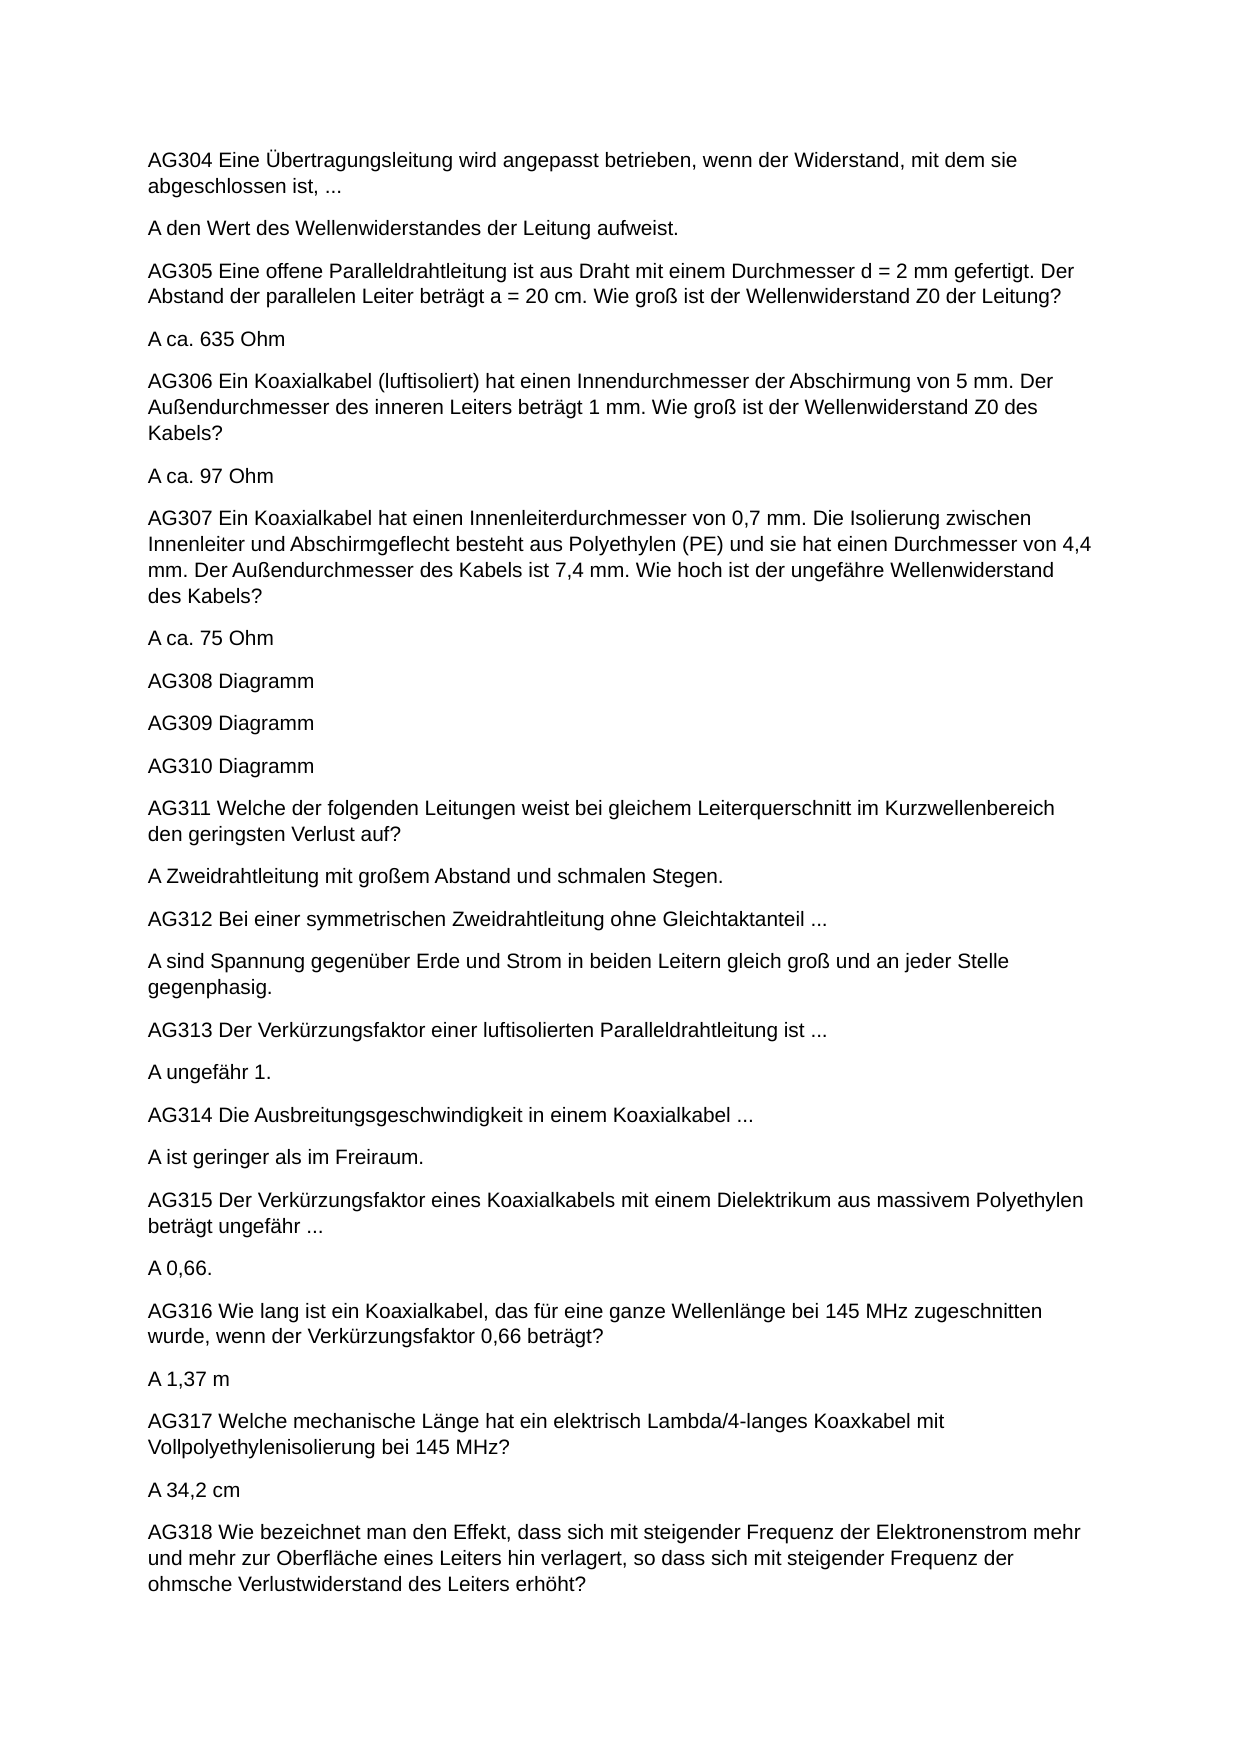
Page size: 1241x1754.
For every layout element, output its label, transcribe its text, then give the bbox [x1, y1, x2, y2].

text AG314 Die Ausbreitungsgeschwindigkeit in einem Koaxialkabel ... [148, 1103, 1093, 1127]
text AG315 Der Verkürzungsfaktor eines Koaxialkabels mit einem Dielektrikum aus massivem Polyethylen beträgt ungefähr ... [148, 1188, 1093, 1237]
text AG312 Bei einer symmetrischen Zweidrahtleitung ohne Gleichtaktanteil ... [148, 907, 1093, 931]
text AG306 Ein Koaxialkabel (luftisoliert) hat einen Innendurchmesser der Abschirmung von 5 mm. Der Außendurchmesser des inneren Leiters beträgt 1 mm. Wie groß ist der Wellenwiderstand Z0 des Kabels? [148, 369, 1093, 445]
text A den Wert des Wellenwiderstandes der Leitung aufweist. [148, 216, 1093, 240]
text A ca. 635 Ohm [148, 327, 1093, 351]
text AG311 Welche der folgenden Leitungen weist bei gleichem Leiterquerschnitt im Kurzwellenbereich den geringsten Verlust auf? [148, 796, 1093, 846]
text A ca. 75 Ohm [148, 626, 1093, 650]
text A ungefähr 1. [148, 1060, 1093, 1084]
text AG313 Der Verkürzungsfaktor einer luftisolierten Paralleldrahtleitung ist ... [148, 1018, 1093, 1042]
text A ca. 97 Ohm [148, 463, 1093, 487]
text AG308 Diagramm [148, 668, 1093, 692]
text AG305 Eine offene Paralleldrahtleitung ist aus Draht mit einem Durchmesser d = 2 mm gefertigt. Der Abstand der parallelen Leiter beträgt a = 20 cm. Wie groß ist der Wellenwiderstand Z0 der Leitung? [148, 258, 1093, 308]
text AG307 Ein Koaxialkabel hat einen Innenleiterdurchmesser von 0,7 mm. Die Isolierung zwischen Innenleiter und Abschirmgeflecht besteht aus Polyethylen (PE) und sie hat einen Durchmesser von 4,4 mm. Der Außendurchmesser des Kabels ist 7,4 mm. Wie hoch ist der ungefähre Wellenwiderstand des Kabels? [148, 506, 1093, 607]
text AG318 Wie bezeichnet man den Effekt, dass sich mit steigender Frequenz der Elektronenstrom mehr und mehr zur Oberfläche eines Leiters hin verlagert, so dass sich mit steigender Frequenz der ohmsche Verlustwiderstand des Leiters erhöht? [148, 1520, 1093, 1596]
text AG316 Wie lang ist ein Koaxialkabel, das für eine ganze Wellenlänge bei 145 MHz zugeschnitten wurde, wenn der Verkürzungsfaktor 0,66 beträgt? [148, 1298, 1093, 1348]
text AG304 Eine Übertragungsleitung wird angepasst betrieben, wenn der Widerstand, mit dem sie abgeschlossen ist, ... [148, 148, 1093, 197]
text A 1,37 m [148, 1367, 1093, 1391]
text A 34,2 cm [148, 1478, 1093, 1502]
text A Zweidrahtleitung mit großem Abstand und schmalen Stegen. [148, 864, 1093, 888]
text AG309 Diagramm [148, 711, 1093, 735]
text AG317 Welche mechanische Länge hat ein elektrisch Lambda/4-langes Koaxkabel mit Vollpolyethylenisolierung bei 145 MHz? [148, 1409, 1093, 1459]
text A 0,66. [148, 1256, 1093, 1280]
text A sind Spannung gegenüber Erde und Strom in beiden Leitern gleich groß und an jeder Stelle gegenphasig. [148, 949, 1093, 999]
text A ist geringer als im Freiraum. [148, 1145, 1093, 1169]
text AG310 Diagramm [148, 753, 1093, 777]
